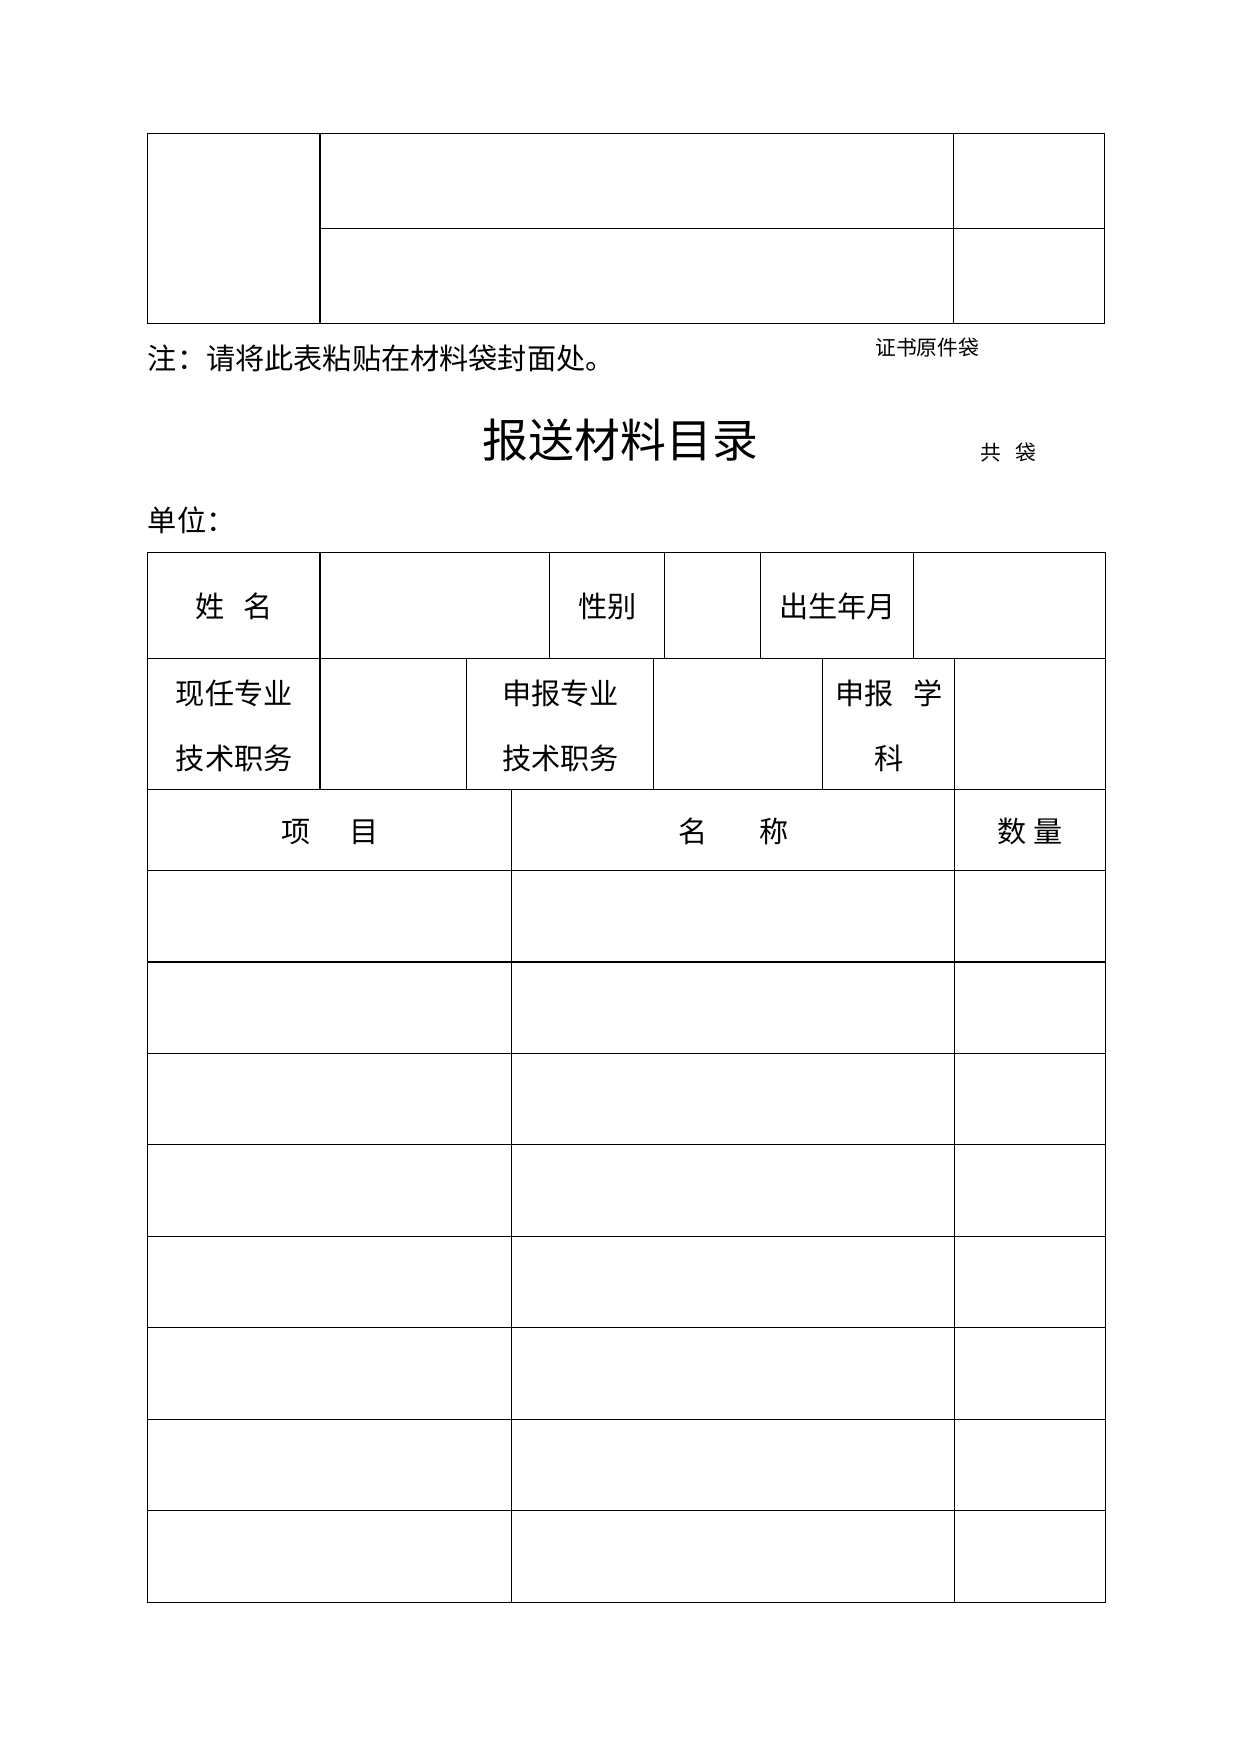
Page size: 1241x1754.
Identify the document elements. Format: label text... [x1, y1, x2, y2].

table_cell [148, 1145, 511, 1236]
table_cell [512, 1237, 954, 1327]
table_cell 申报专业 技术职务 [467, 659, 653, 789]
table_cell [955, 1511, 1105, 1602]
table_cell [148, 963, 511, 1053]
table_cell [512, 1145, 954, 1236]
table_cell 名 称 [512, 790, 954, 870]
table_cell [654, 659, 822, 789]
table_cell [148, 1054, 511, 1144]
table_cell [955, 963, 1105, 1053]
table_cell 现任专业 技术职务 [148, 659, 319, 789]
table_cell [955, 1237, 1105, 1327]
table_cell 数 量 [955, 790, 1105, 870]
table_cell [148, 1420, 511, 1510]
table_cell [512, 1420, 954, 1510]
table_cell [321, 659, 466, 789]
table_cell [148, 1237, 511, 1327]
table_cell 项 目 [148, 790, 511, 870]
table_cell [512, 871, 954, 961]
table_cell [954, 229, 1104, 323]
table_header 性别 [550, 553, 664, 658]
table_cell [955, 1145, 1105, 1236]
table_cell [512, 1511, 954, 1602]
table_cell 申报 学科 [823, 659, 954, 789]
table_cell [321, 229, 953, 323]
text 注：请将此表粘贴在材料袋封面处。 [148, 324, 1092, 389]
table_cell [954, 134, 1104, 228]
table_cell [148, 1328, 511, 1419]
table_cell [955, 1328, 1105, 1419]
table_header 出生年月 [761, 553, 913, 658]
table_cell [321, 134, 953, 228]
table_cell [512, 963, 954, 1053]
table_header [665, 553, 760, 658]
table_cell [512, 1328, 954, 1419]
text 报送材料目录 [148, 389, 1092, 487]
table_cell [148, 1511, 511, 1602]
text 单位： [148, 487, 1092, 552]
table_cell [955, 1054, 1105, 1144]
table_header 姓 名 [148, 553, 319, 658]
table_header [914, 553, 1105, 658]
table_cell [512, 1054, 954, 1144]
table_header [321, 553, 549, 658]
table_cell [955, 1420, 1105, 1510]
table_cell [955, 871, 1105, 961]
table_cell [955, 659, 1105, 789]
table_cell [148, 871, 511, 961]
